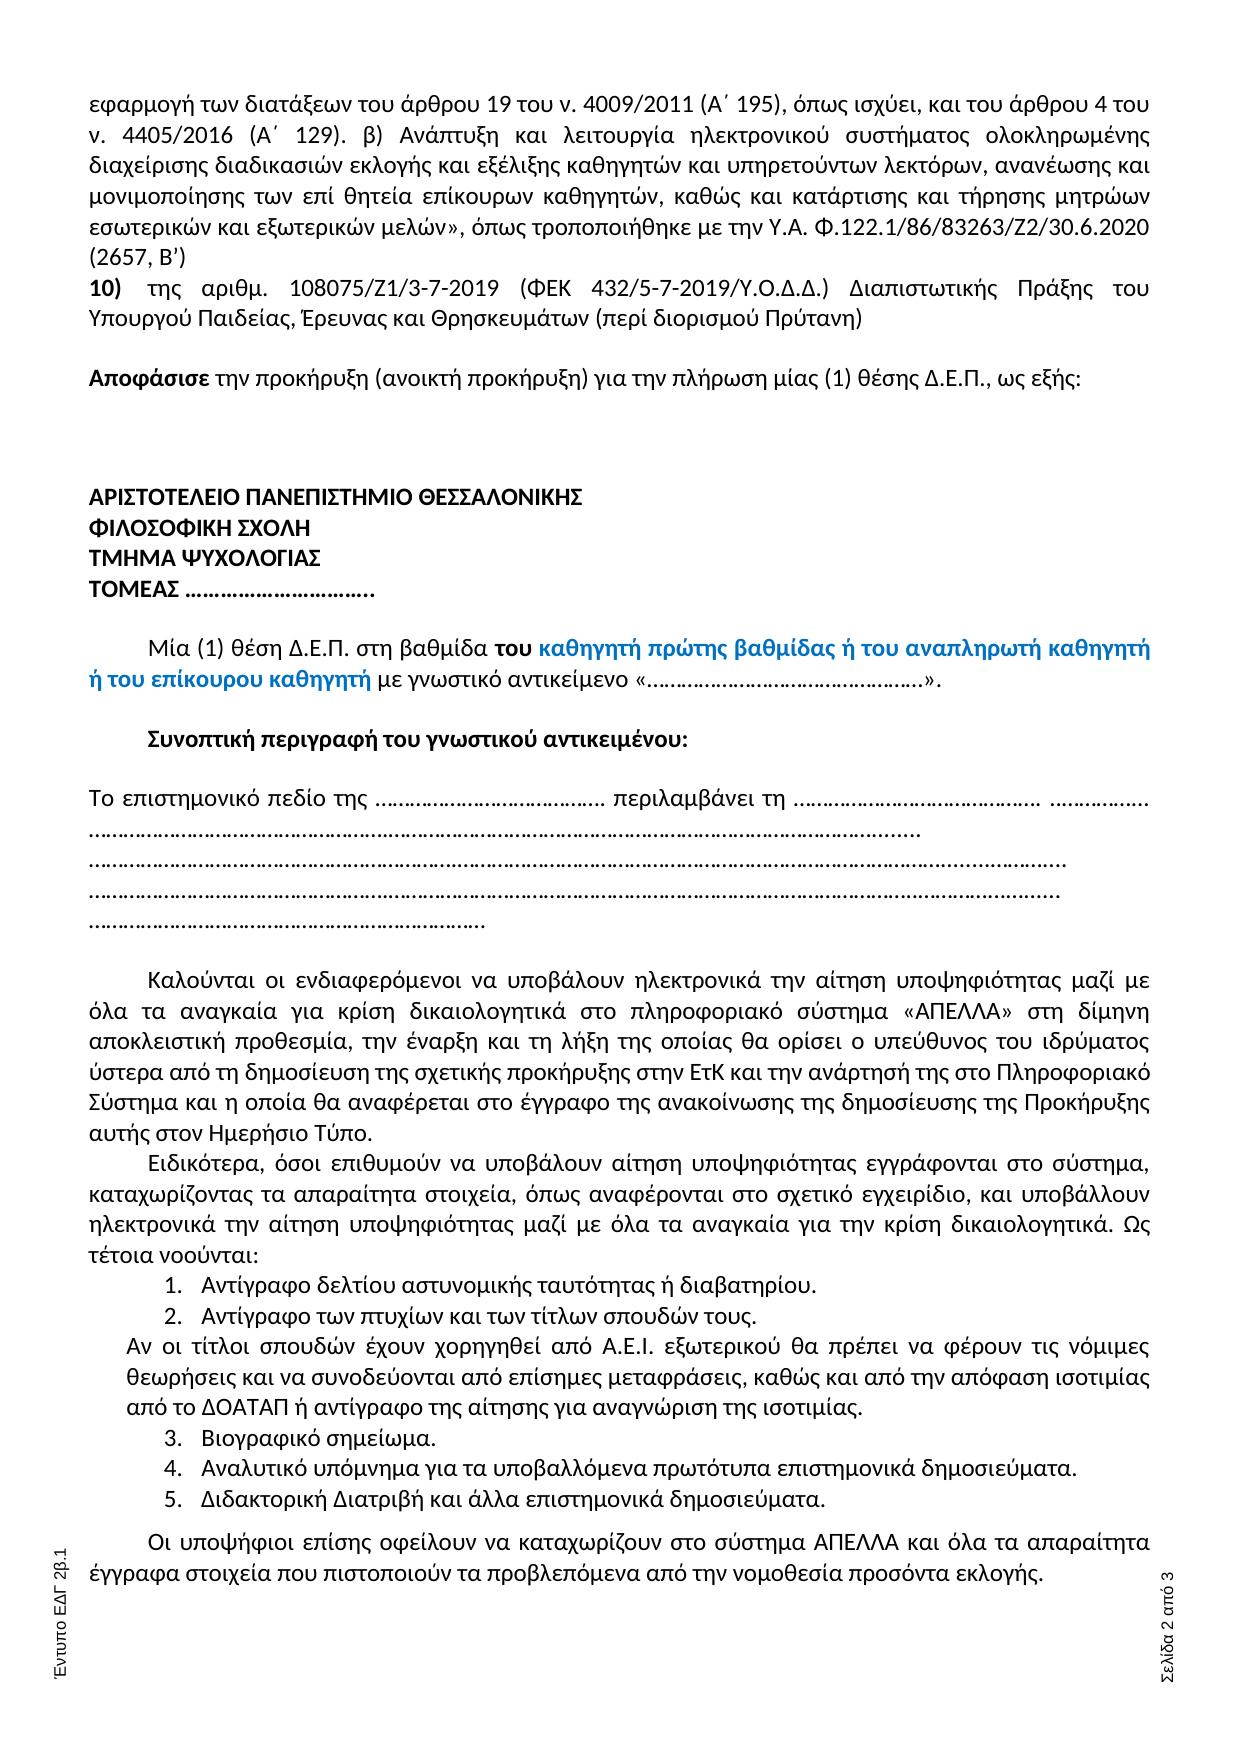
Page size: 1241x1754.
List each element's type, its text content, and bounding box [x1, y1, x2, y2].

text Συνοπτική περιγραφή του γνωστικού αντικειμένου: [89, 723, 1152, 753]
text ΑΡΙΣΤΟΤΕΛΕΙΟ ΠΑΝΕΠΙΣΤΗΜΙΟ ΘΕΣΣΑΛΟΝΙΚΗΣ [89, 481, 1152, 512]
list Αναλυτικό υπόμνημα για τα υποβαλλόμενα πρωτότυπα επιστημονικά δημοσιεύματα. [164, 1453, 1152, 1483]
list της αριθμ. 108075/Ζ1/3-7-2019 (ΦΕΚ 432/5-7-2019/Υ.Ο.Δ.Δ.) Διαπιστωτικής Πράξης του Υπουργού Παιδείας, Έρευνας και Θρησκευμάτων (περί διορισμού Πρύτανη) [89, 272, 1152, 333]
list Αντίγραφο δελτίου αστυνομικής ταυτότητας ή διαβατηρίου. [164, 1269, 1152, 1300]
text ΤΜΗΜΑ ΨΥΧΟΛΟΓΙΑΣ [89, 542, 1152, 573]
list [89, 89, 1152, 272]
text Το επιστημονικό πεδίο της …………………………………. περιλαμβάνει τη ……………………………………. ..…………...…………………………………………….…………………………………………………………………………........……………………………………………………….…………………………………………………………………………........………....…………………………………………….………………………………………………………………………………..…………...…......…………………………………………………………… [89, 782, 1152, 935]
text Μία (1) θέση Δ.Ε.Π. στη βαθμίδα του καθηγητή πρώτης βαθμίδας ή του αναπληρωτή καθηγητή ή του επίκουρου καθηγητή με γνωστικό αντικείμενο «…………………………………………». [89, 633, 1152, 694]
text ΦΙΛΟΣΟΦΙΚΗ ΣΧΟΛΗ [89, 512, 1152, 542]
text Ειδικότερα, όσοι επιθυμούν να υποβάλουν αίτηση υποψηφιότητας εγγράφονται στο σύστημα, καταχωρίζοντας τα απαραίτητα στοιχεία, όπως αναφέρονται στο σχετικό εγχειρίδιο, και υποβάλλουν ηλεκτρονικά την αίτηση υποψηφιότητας μαζί με όλα τα αναγκαία για την κρίση δικαιολογητικά. Ως τέτοια νοούνται: [89, 1147, 1152, 1269]
text Αποφάσισε την προκήρυξη (ανοικτή προκήρυξη) για την πλήρωση μίας (1) θέσης Δ.Ε.Π., ως εξής: [89, 362, 1152, 392]
text Αν οι τίτλοι σπουδών έχουν χορηγηθεί από Α.Ε.Ι. εξωτερικού θα πρέπει να φέρουν τις νόμιμες θεωρήσεις και να συνοδεύονται από επίσημες μεταφράσεις, καθώς και από την απόφαση ισοτιμίας από το ΔΟΑΤΑΠ ή αντίγραφο της αίτησης για αναγνώριση της ισοτιμίας. [126, 1331, 1152, 1422]
list Βιογραφικό σημείωμα. [164, 1422, 1152, 1453]
text ΤΟΜΕΑΣ ………………………….. [89, 573, 1152, 603]
list Αντίγραφο των πτυχίων και των τίτλων σπουδών τους. [164, 1300, 1152, 1331]
text Καλούνται οι ενδιαφερόμενοι να υποβάλουν ηλεκτρονικά την αίτηση υποψηφιότητας μαζί με όλα τα αναγκαία για κρίση δικαιολογητικά στο πληροφοριακό σύστημα «ΑΠΕΛΛΑ» στη δίμηνη αποκλειστική προθεσμία, την έναρξη και τη λήξη της οποίας θα ορίσει ο υπεύθυνος του ιδρύματος ύστερα από τη δημοσίευση της σχετικής προκήρυξης στην ΕτΚ και την ανάρτησή της στο Πληροφοριακό Σύστημα και η οποία θα αναφέρεται στο έγγραφο της ανακοίνωσης της δημοσίευσης της Προκήρυξης αυτής στον Ημερήσιο Τύπο. [89, 964, 1152, 1147]
list Διδακτορική Διατριβή και άλλα επιστημονικά δημοσιεύματα. [164, 1483, 1152, 1514]
text Οι υποψήφιοι επίσης οφείλουν να καταχωρίζουν στο σύστημα ΑΠΕΛΛΑ και όλα τα απαραίτητα έγγραφα στοιχεία που πιστοποιούν τα προβλεπόμενα από την νομοθεσία προσόντα εκλογής. [89, 1526, 1152, 1587]
